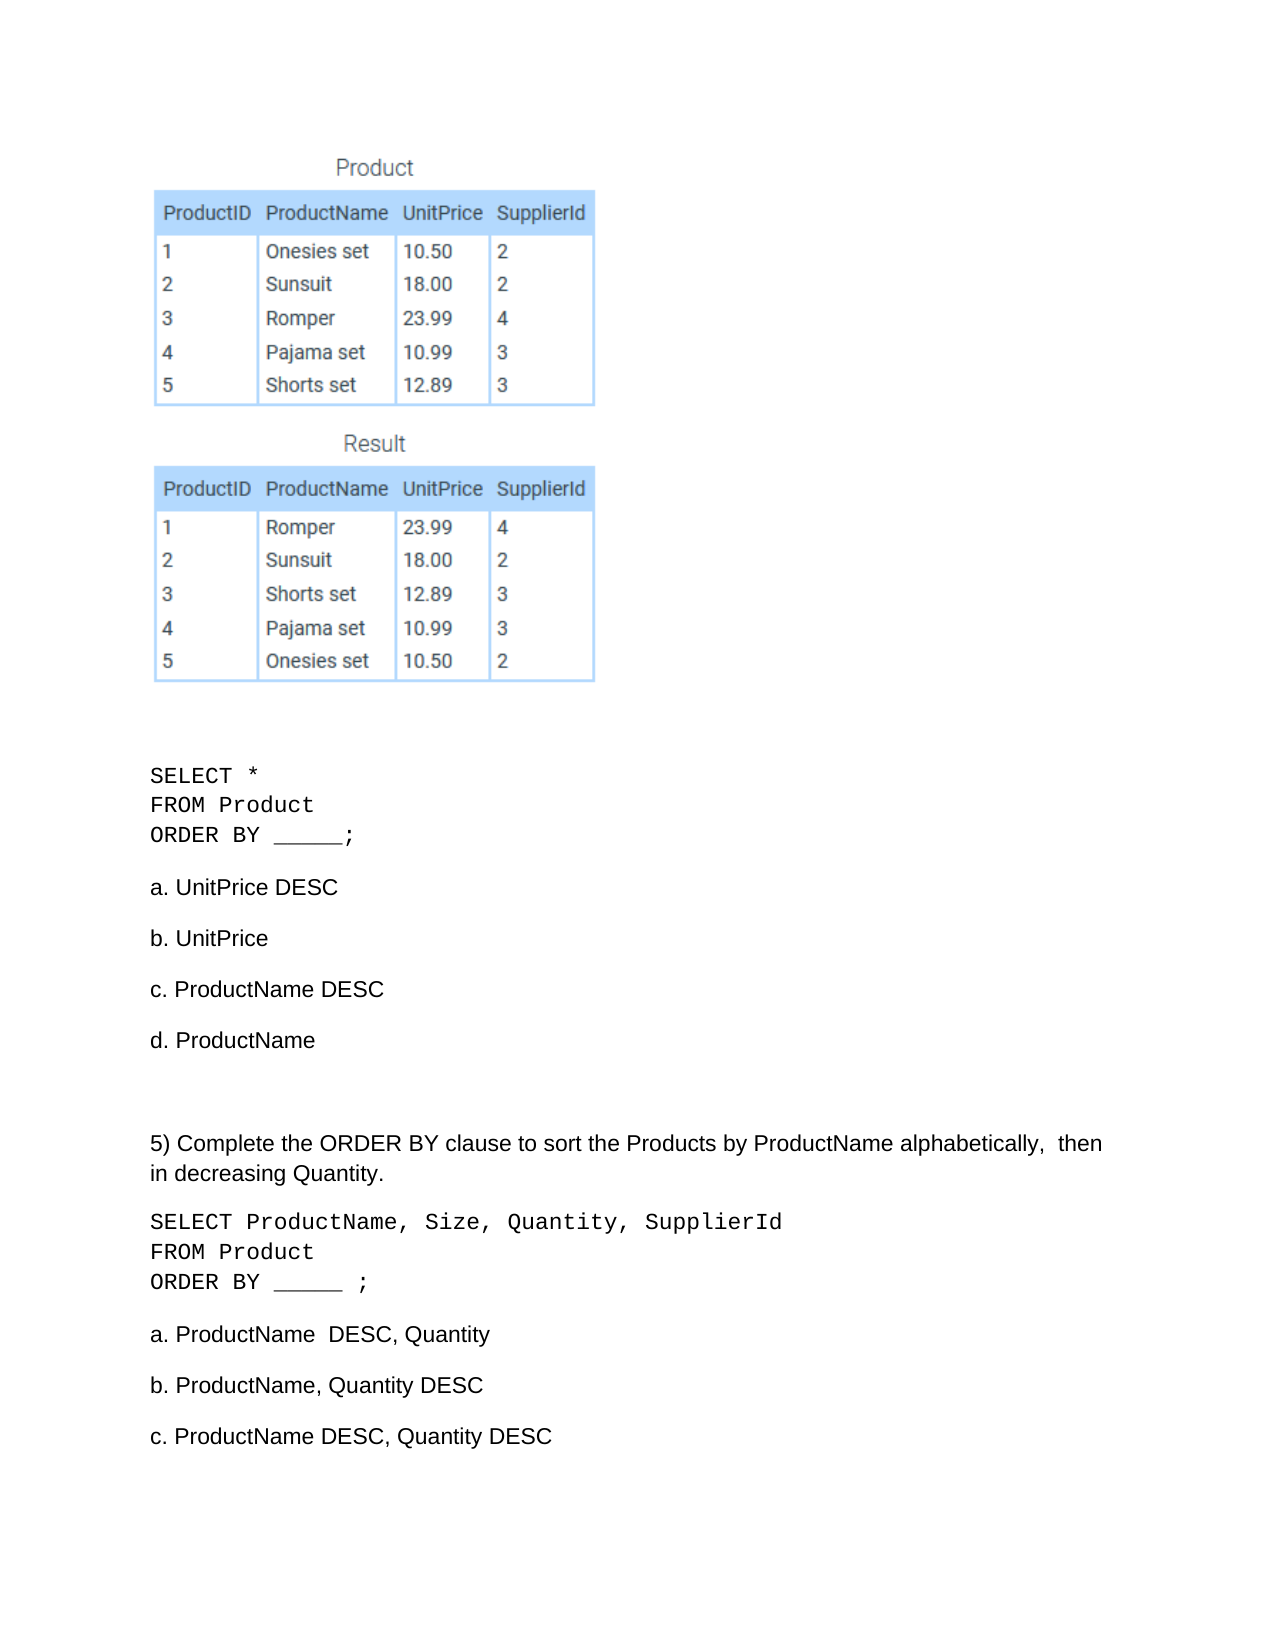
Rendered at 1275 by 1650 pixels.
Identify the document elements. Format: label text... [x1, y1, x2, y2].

text b. UnitPrice [150, 925, 1125, 952]
text 5) Complete the ORDER BY clause to sort the Products by ProductName alphabetically, then in decreasing Quantity. [150, 1129, 1125, 1186]
text SELECT ProductName, Size, Quantity, SupplierId FROM Product ORDER BY _____ ; [150, 1211, 1125, 1296]
text d. ProductName [150, 1027, 1125, 1054]
text a. ProductName DESC, Quantity [150, 1321, 1125, 1347]
picture [150, 150, 600, 688]
text SELECT * FROM Product ORDER BY _____; [150, 764, 1125, 849]
text c. ProductName DESC, Quantity DESC [150, 1423, 1125, 1449]
text c. ProductName DESC [150, 976, 1125, 1003]
text b. ProductName, Quantity DESC [150, 1372, 1125, 1398]
text a. UnitPrice DESC [150, 874, 1125, 901]
